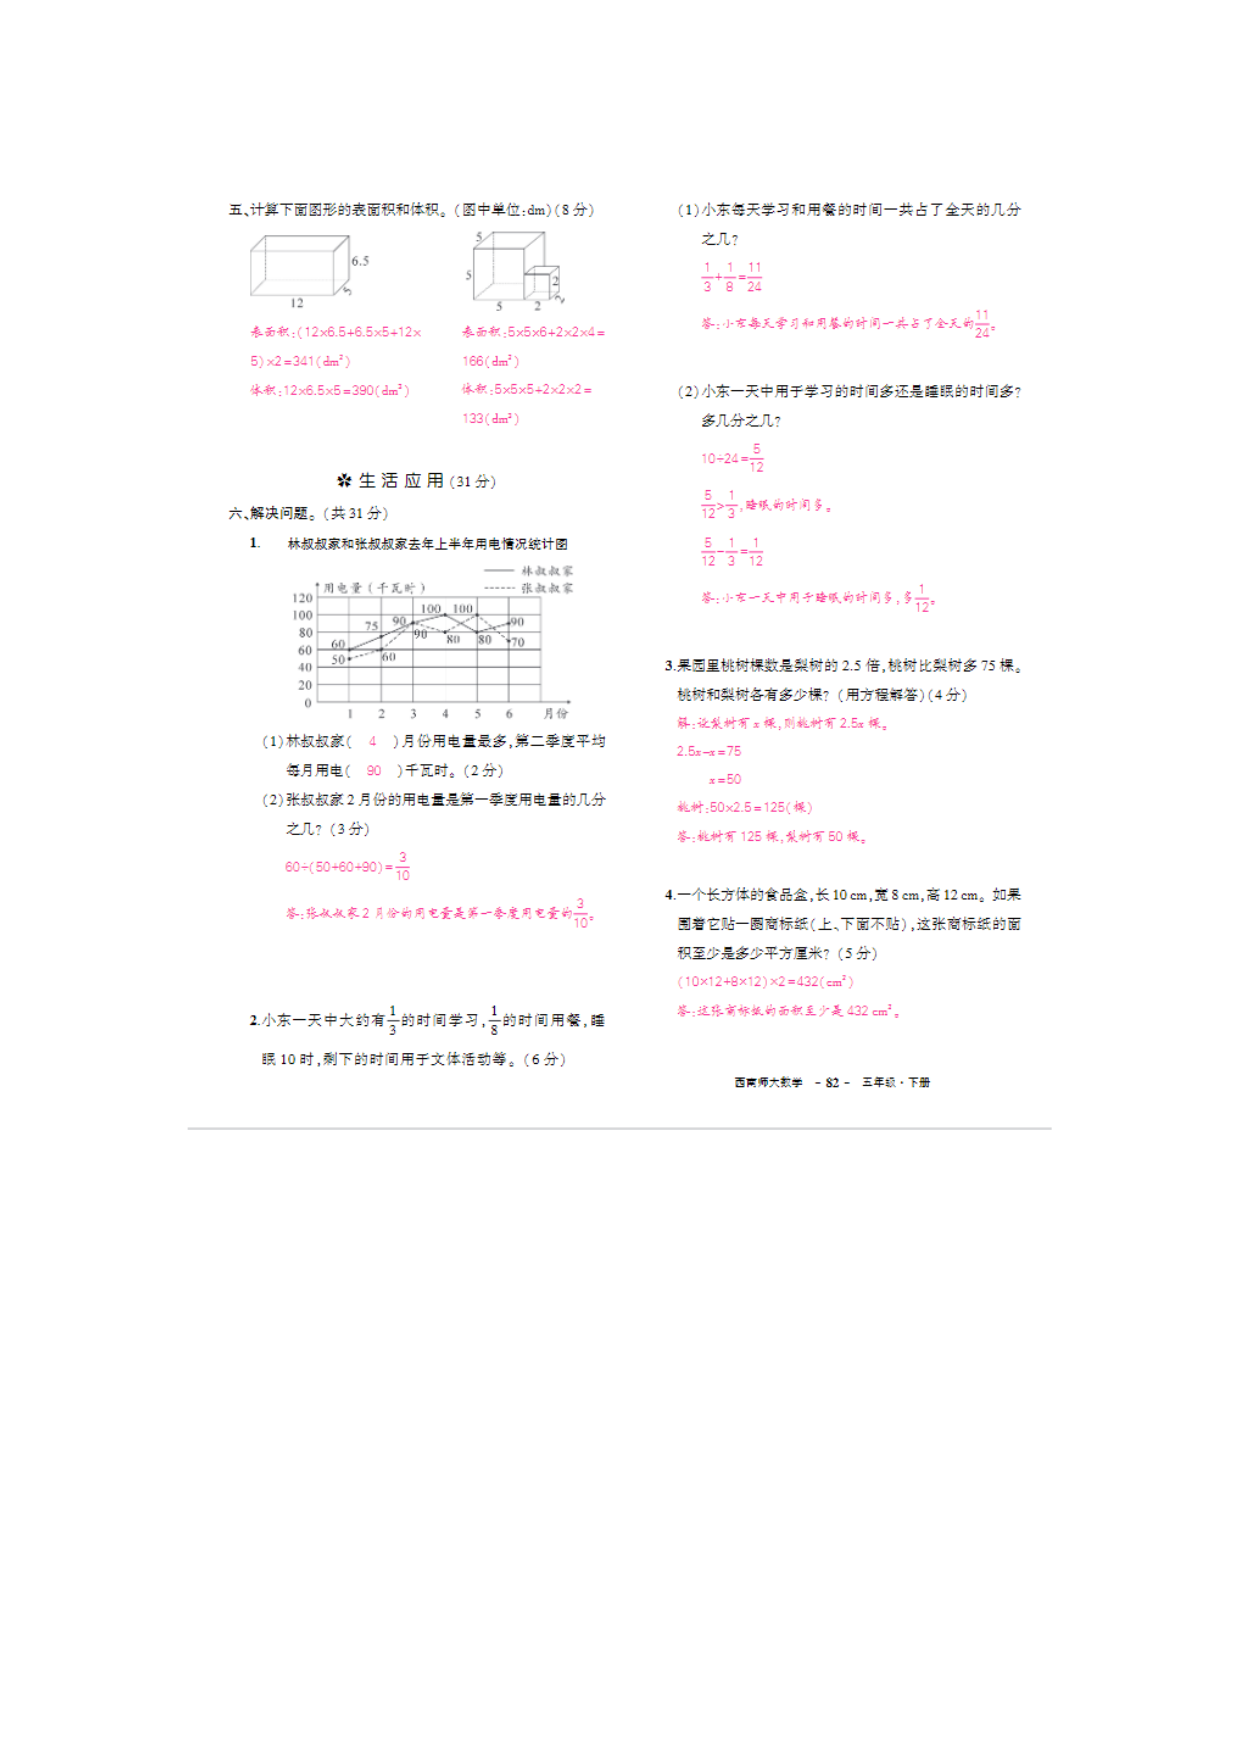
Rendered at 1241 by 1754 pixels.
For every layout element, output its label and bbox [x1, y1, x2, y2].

picture [187, 162, 1052, 1130]
